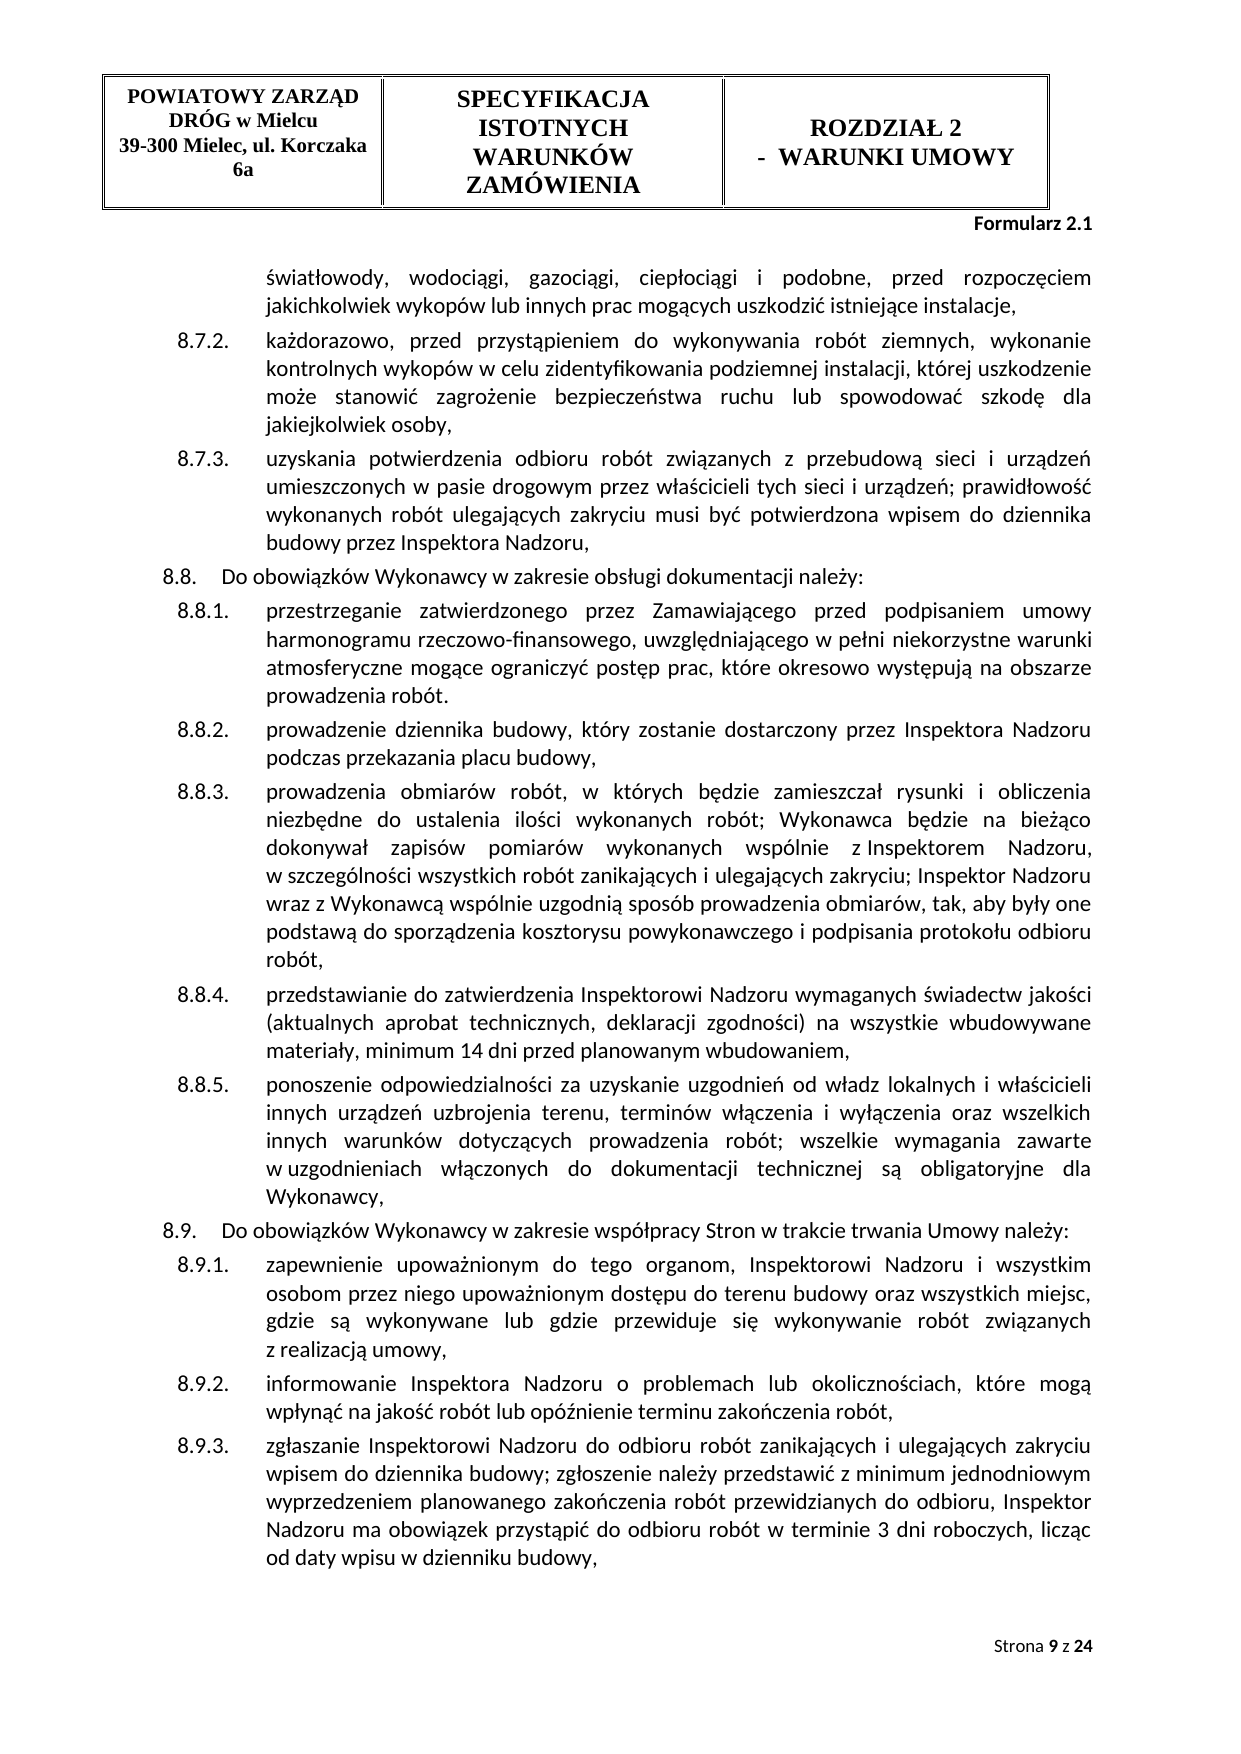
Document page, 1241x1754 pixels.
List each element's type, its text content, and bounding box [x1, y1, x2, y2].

subtitle prowadzenia obmiarów robót, w których będzie zamieszczał rysunki i obliczenia niezbędne do ustalenia ilości wykonanych robót; Wykonawca będzie na bieżąco dokonywał zapisów pomiarów wykonanych wspólnie z Inspektorem Nadzoru, w szczególności wszystkich robót zanikających i ulegających zakryciu; Inspektor Nadzoru wraz z Wykonawcą wspólnie uzgodnią sposób prowadzenia obmiarów, tak, aby były one podstawą do sporządzenia kosztorysu powykonawczego i podpisania protokołu odbioru robót, [177, 777, 1093, 973]
subtitle Do obowiązków Wykonawcy w zakresie współpracy Stron w trakcie trwania Umowy należy: [162, 1216, 1093, 1244]
subtitle uzyskania potwierdzenia odbioru robót związanych z przebudową sieci i urządzeń umieszczonych w pasie drogowym przez właścicieli tych sieci i urządzeń; prawidłowość wykonanych robót ulegających zakryciu musi być potwierdzona wpisem do dziennika budowy przez Inspektora Nadzoru, [177, 444, 1093, 556]
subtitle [177, 263, 1093, 319]
subtitle przedstawianie do zatwierdzenia Inspektorowi Nadzoru wymaganych świadectw jakości (aktualnych aprobat technicznych, deklaracji zgodności) na wszystkie wbudowywane materiały, minimum 14 dni przed planowanym wbudowaniem, [177, 980, 1093, 1064]
subtitle przestrzeganie zatwierdzonego przez Zamawiającego przed podpisaniem umowy harmonogramu rzeczowo-finansowego, uwzględniającego w pełni niekorzystne warunki atmosferyczne mogące ograniczyć postęp prac, które okresowo występują na obszarze prowadzenia robót. [177, 597, 1093, 709]
subtitle każdorazowo, przed przystąpieniem do wykonywania robót ziemnych, wykonanie kontrolnych wykopów w celu zidentyfikowania podziemnej instalacji, której uszkodzenie może stanowić zagrożenie bezpieczeństwa ruchu lub spowodować szkodę dla jakiejkolwiek osoby, [177, 326, 1093, 438]
subtitle Do obowiązków Wykonawcy w zakresie obsługi dokumentacji należy: [162, 562, 1093, 590]
subtitle zapewnienie upoważnionym do tego organom, Inspektorowi Nadzoru i wszystkim osobom przez niego upoważnionym dostępu do terenu budowy oraz wszystkich miejsc, gdzie są wykonywane lub gdzie przewiduje się wykonywanie robót związanych z realizacją umowy, [177, 1251, 1093, 1363]
subtitle zgłaszanie Inspektorowi Nadzoru do odbioru robót zanikających i ulegających zakryciu wpisem do dziennika budowy; zgłoszenie należy przedstawić z minimum jednodniowym wyprzedzeniem planowanego zakończenia robót przewidzianych do odbioru, Inspektor Nadzoru ma obowiązek przystąpić do odbioru robót w terminie 3 dni roboczych, licząc od daty wpisu w dzienniku budowy, [177, 1431, 1093, 1571]
subtitle informowanie Inspektora Nadzoru o problemach lub okolicznościach, które mogą wpłynąć na jakość robót lub opóźnienie terminu zakończenia robót, [177, 1369, 1093, 1425]
subtitle prowadzenie dziennika budowy, który zostanie dostarczony przez Inspektora Nadzoru podczas przekazania placu budowy, [177, 715, 1093, 771]
subtitle ponoszenie odpowiedzialności za uzyskanie uzgodnień od władz lokalnych i właścicieli innych urządzeń uzbrojenia terenu, terminów włączenia i wyłączenia oraz wszelkich innych warunków dotyczących prowadzenia robót; wszelkie wymagania zawarte w uzgodnieniach włączonych do dokumentacji technicznej są obligatoryjne dla Wykonawcy, [177, 1070, 1093, 1210]
